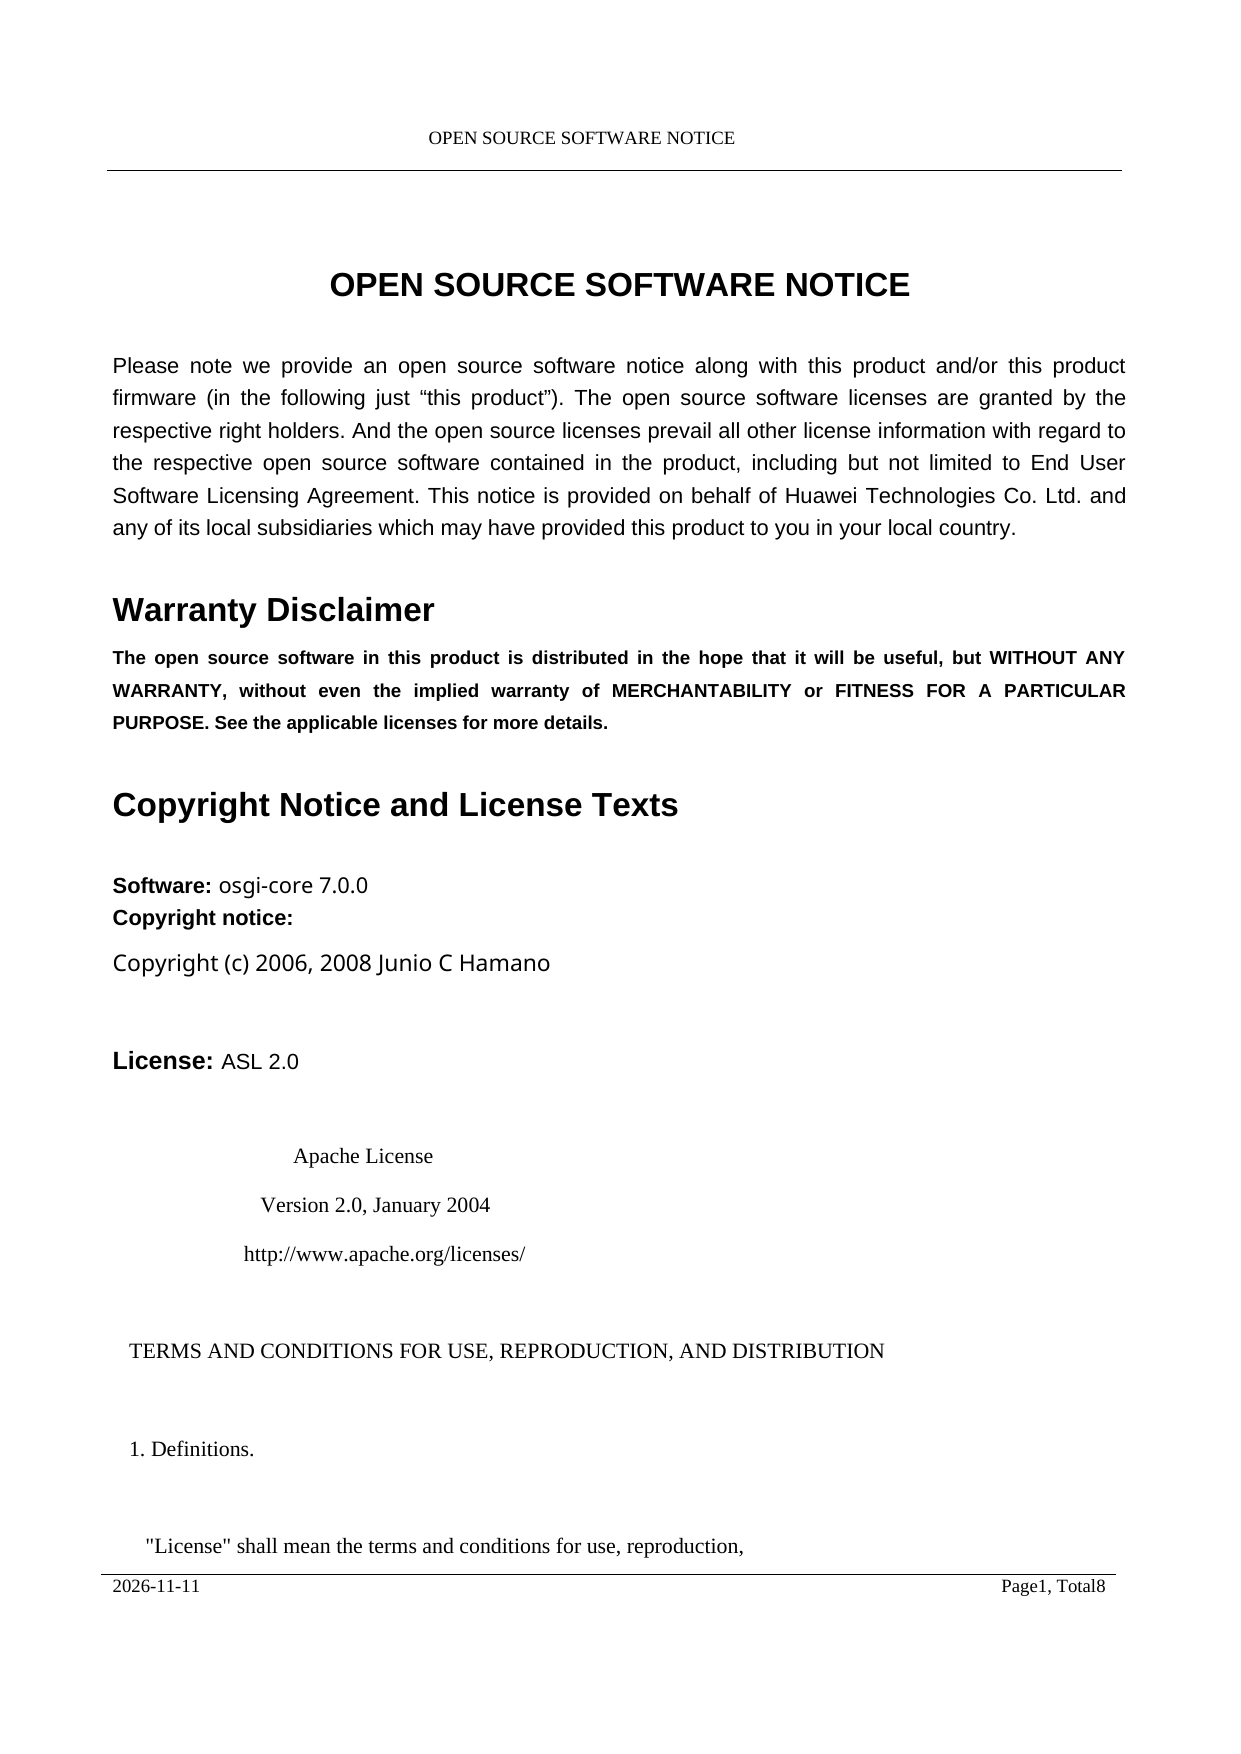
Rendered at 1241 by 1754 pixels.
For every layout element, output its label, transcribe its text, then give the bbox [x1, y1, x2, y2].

text OPEN SOURCE SOFTWARE NOTICE [112, 251, 1128, 316]
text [112, 1091, 1128, 1562]
text Software: osgi-core 7.0.0 [112, 869, 1128, 901]
text Copyright Notice and License Texts [112, 771, 1128, 836]
text Please note we provide an open source software notice along with this product and/or this product firmware (in the following just “this product”). The open source software licenses are granted by the respective right holders. And the open source licenses prevail all other license information with regard to the respective open source software contained in the product, including but not limited to End User Software Licensing Agreement. This notice is provided on behalf of Huawei Technologies Co. Ltd. and any of its local subsidiaries which may have provided this product to you in your local country. [112, 349, 1128, 544]
text License: ASL 2.0 [112, 1044, 1128, 1077]
text Copyright notice: [112, 901, 1128, 934]
text Warranty Disclaimer [112, 576, 1128, 641]
text Copyright (c) 2006, 2008 Junio C Hamano [112, 947, 1128, 1028]
text The open source software in this product is distributed in the hope that it will be useful, but WITHOUT ANY WARRANTY, without even the implied warranty of MERCHANTABILITY or FITNESS FOR A PARTICULAR PURPOSE. See the applicable licenses for more details. [112, 641, 1128, 739]
